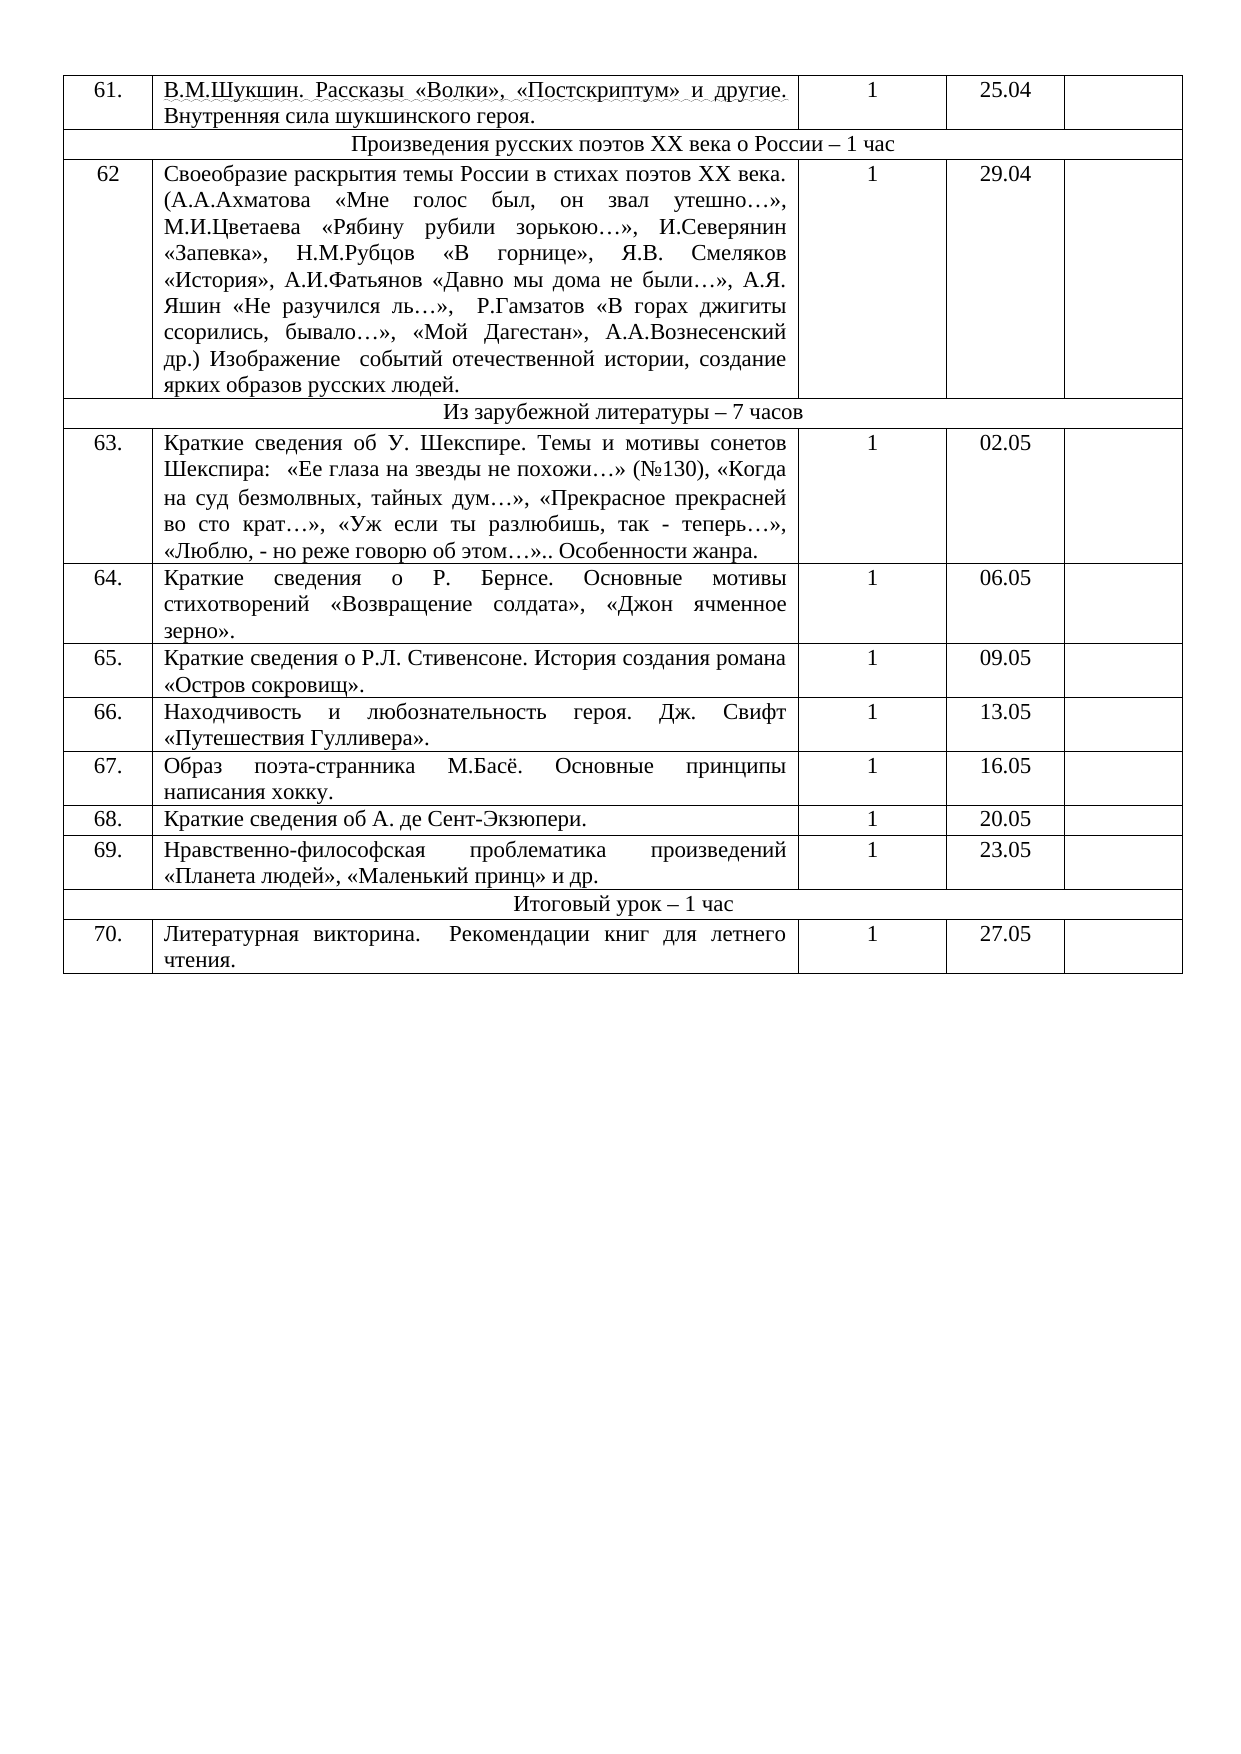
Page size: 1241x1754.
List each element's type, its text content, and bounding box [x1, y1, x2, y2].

table_cell 69. [64, 836, 152, 889]
table_cell Нравственно-философская проблематика произведений «Планета людей», «Маленький принц» и др. [153, 836, 798, 889]
table_cell Краткие сведения об А. де Сент-Экзюпери. [153, 806, 798, 835]
table_cell 1 [799, 160, 946, 397]
table_cell [1065, 160, 1182, 397]
table_cell Из зарубежной литературы – 7 часов [64, 399, 1182, 428]
table_cell 1 [799, 836, 946, 889]
table_cell 61. [64, 76, 152, 129]
table_cell Находчивость и любознательность героя. Дж. Свифт «Путешествия Гулливера». [153, 698, 798, 751]
table_cell 1 [799, 429, 946, 563]
table_cell [1065, 644, 1182, 697]
table_cell 64. [64, 564, 152, 643]
table_cell 09.05 [947, 644, 1064, 697]
table_cell 1 [799, 920, 946, 973]
table_cell 1 [799, 76, 946, 129]
table_cell 67. [64, 752, 152, 804]
table_cell 02.05 [947, 429, 1064, 563]
table_cell 1 [799, 752, 946, 804]
table_cell 70. [64, 920, 152, 973]
table_cell [1065, 806, 1182, 835]
table_cell Краткие сведения об У. Шекспире. Темы и мотивы сонетов Шекспира: «Ее глаза на звезды не похожи…» (№130), «Когда на суд безмолвных, тайных дум…», «Прекрасное прекрасней во сто крат…», «Уж если ты разлюбишь, так - теперь…», «Люблю, - но реже говорю об этом…».. Особенности жанра. [153, 429, 798, 563]
table_cell Своеобразие раскрытия темы России в стихах поэтов ХХ века. (А.А.Ахматова «Мне голос был, он звал утешно…», М.И.Цветаева «Рябину рубили зорькою…», И.Северянин «Запевка», Н.М.Рубцов «В горнице», Я.В. Смеляков «История», А.И.Фатьянов «Давно мы дома не были…», А.Я. Яшин «Не разучился ль…», Р.Гамзатов «В горах джигиты ссорились, бывало…», «Мой Дагестан», А.А.Вознесенский др.) Изображение событий отечественной истории, создание ярких образов русских людей. [153, 160, 798, 397]
table_cell Произведения русских поэтов XX века о России – 1 час [64, 130, 1182, 159]
table_cell 63. [64, 429, 152, 563]
table_cell 65. [64, 644, 152, 697]
table_cell 62 [64, 160, 152, 397]
table_cell [1065, 564, 1182, 643]
table_cell [1065, 752, 1182, 804]
table_cell Литературная викторина. Рекомендации книг для летнего чтения. [153, 920, 798, 973]
table_cell [1065, 920, 1182, 973]
table_cell 66. [64, 698, 152, 751]
table_cell 23.05 [947, 836, 1064, 889]
table_cell 06.05 [947, 564, 1064, 643]
table_cell 1 [799, 644, 946, 697]
table_cell 25.04 [947, 76, 1064, 129]
table_cell Краткие сведения о Р. Бернсе. Основные мотивы стихотворений «Возвращение солдата», «Джон ячменное зерно». [153, 564, 798, 643]
table_cell 1 [799, 564, 946, 643]
table_cell Образ поэта-странника М.Басё. Основные принципы написания хокку. [153, 752, 798, 804]
table_cell В.М.Шукшин. Рассказы «Волки», «Постскриптум» и другие. Внутренняя сила шукшинского героя. [153, 76, 798, 129]
table_cell 13.05 [947, 698, 1064, 751]
table_cell 20.05 [947, 806, 1064, 835]
table_cell 27.05 [947, 920, 1064, 973]
table_cell 29.04 [947, 160, 1064, 397]
table_cell [1065, 429, 1182, 563]
table_cell 1 [799, 806, 946, 835]
table_cell [1065, 836, 1182, 889]
table_cell 68. [64, 806, 152, 835]
table_cell [1065, 76, 1182, 129]
table_cell Итоговый урок – 1 час [64, 890, 1182, 919]
table_cell 1 [799, 698, 946, 751]
table_cell 16.05 [947, 752, 1064, 804]
table_cell [1065, 698, 1182, 751]
table_cell Краткие сведения о Р.Л. Стивенсоне. История создания романа «Остров сокровищ». [153, 644, 798, 697]
